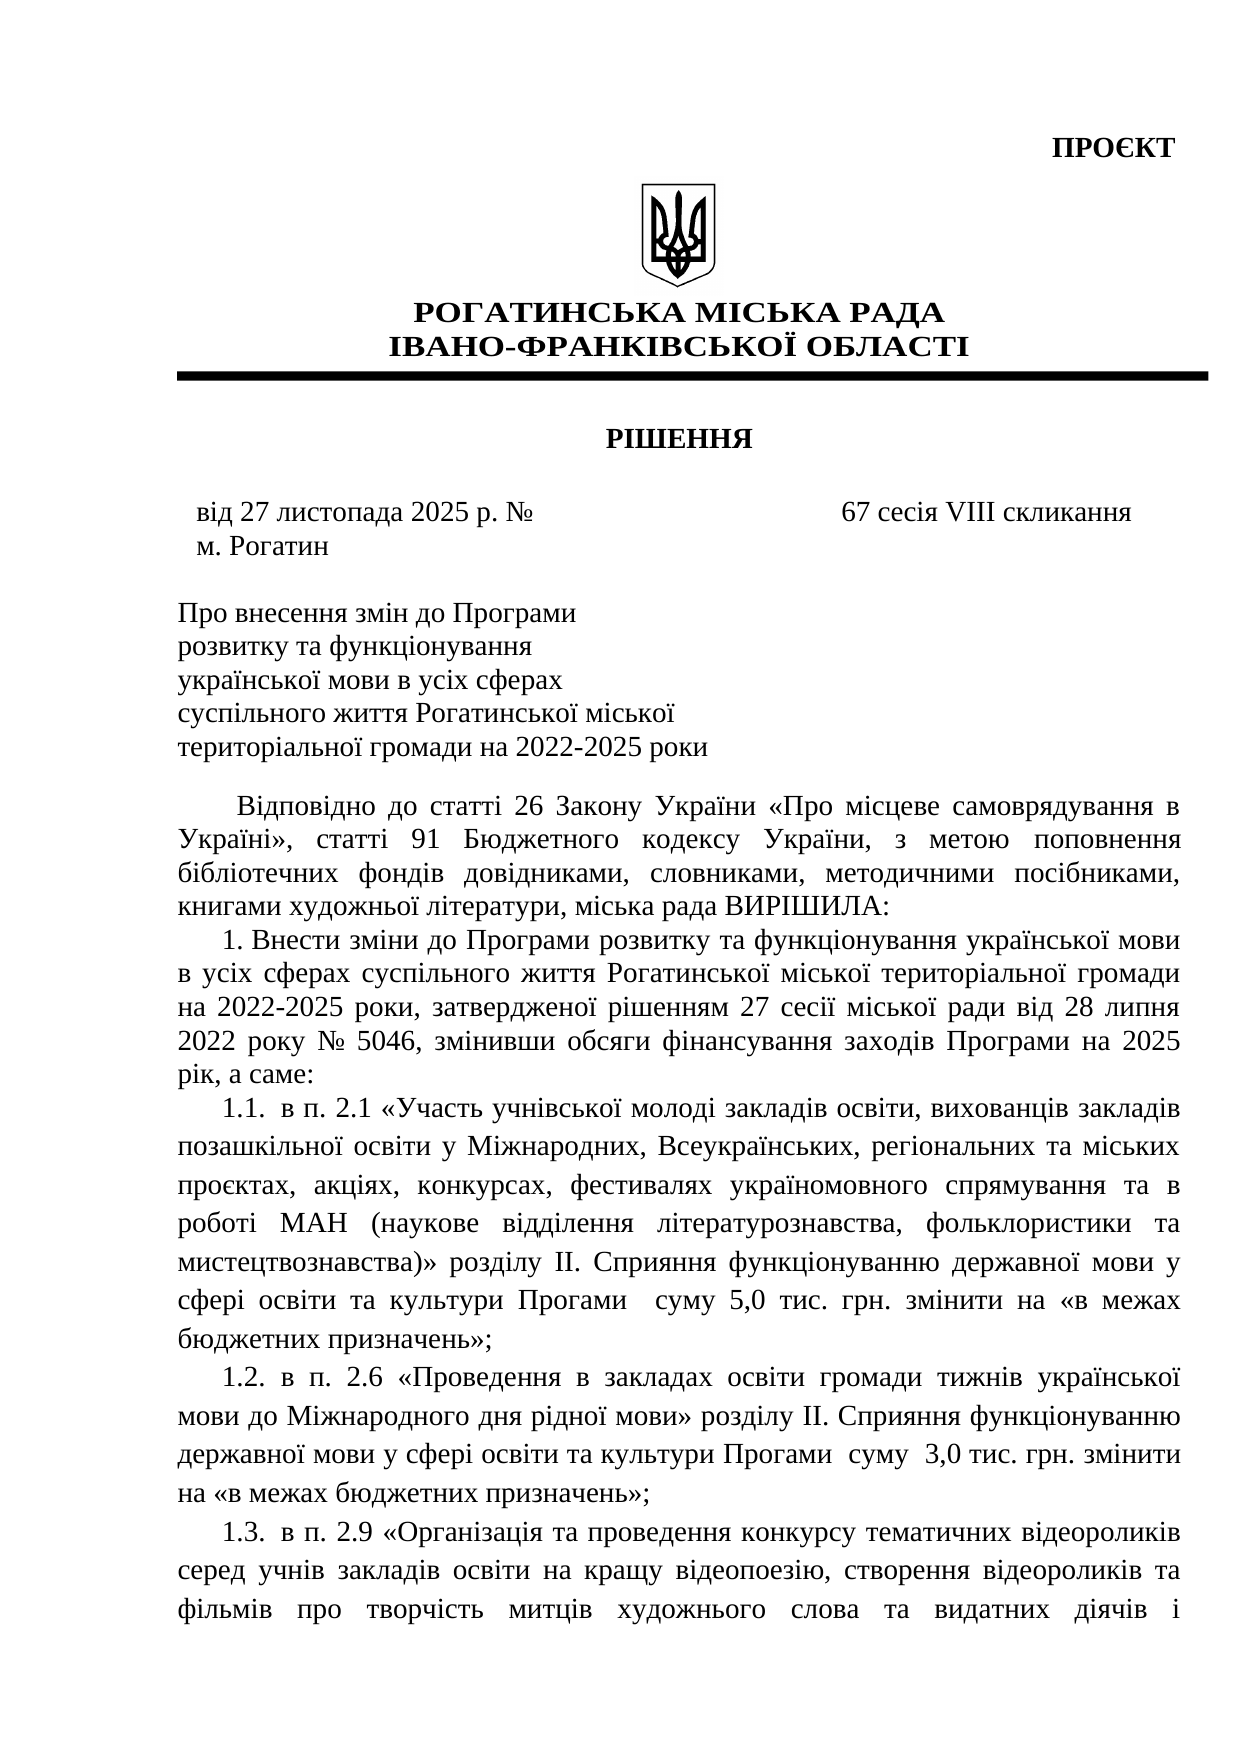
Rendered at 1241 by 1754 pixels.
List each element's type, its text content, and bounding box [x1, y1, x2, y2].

list в п. 2.1 «Участь учнівської молоді закладів освіти, вихованців закладів позашкільної освіти у Міжнародних, Всеукраїнських, регіональних та міських проєктах, акціях, конкурсах, фестивалях україномовного спрямування та в роботі МАН (наукове відділення літературознавства, фольклористики та мистецтвознавства)» розділу II. Сприяння функціонуванню державної мови у сфері освіти та культури Прогами суму 5,0 тис. грн. змінити на «в межах бюджетних призначень»; [177, 1090, 1181, 1354]
text від 27 листопада 2025 р. № 67 сесія VIII скликання [196, 494, 1237, 528]
text української мови в усіх сферах [177, 662, 1181, 696]
text м. Рогатин [196, 528, 1237, 561]
text ПРОЄКТ [177, 131, 1181, 164]
text розвитку та функціонування [177, 628, 1181, 662]
text Про внесення змін до Програми [177, 595, 1181, 628]
text ІВАНО-ФРАНКІВСЬКОЇ ОБЛАСТІ [177, 329, 1181, 362]
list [177, 1514, 1181, 1624]
text РОГАТИНСЬКА МІСЬКА РАДА [177, 295, 1181, 329]
text суспільного життя Рогатинської міської [177, 696, 1181, 729]
text РІШЕННЯ [177, 421, 1181, 454]
list в п. 2.6 «Проведення в закладах освіти громади тижнів української мови до Міжнародного дня рідної мови» розділу II. Сприяння функціонуванню державної мови у сфері освіти та культури Прогами суму 3,0 тис. грн. змінити на «в межах бюджетних призначень»; [177, 1359, 1181, 1509]
text Відповідно до статті 26 Закону України «Про місцеве самоврядування в Україні», статті 91 Бюджетного кодексу України, з метою поповнення бібліотечних фондів довідниками, словниками, методичними посібниками, книгами художньої літератури, міська рада ВИРІШИЛА: [177, 788, 1181, 922]
list Внести зміни до Програми розвитку та функціонування української мови в усіх сферах суспільного життя Рогатинської міської територіальної громади на 2022-2025 роки, затвердженої рішенням 27 сесії міської ради від 28 липня 2022 року № 5046, змінивши обсяги фінансування заходів Програми на 2025 рік, а саме: [177, 922, 1181, 1090]
text територіальної громади на 2022-2025 роки [177, 729, 1181, 763]
